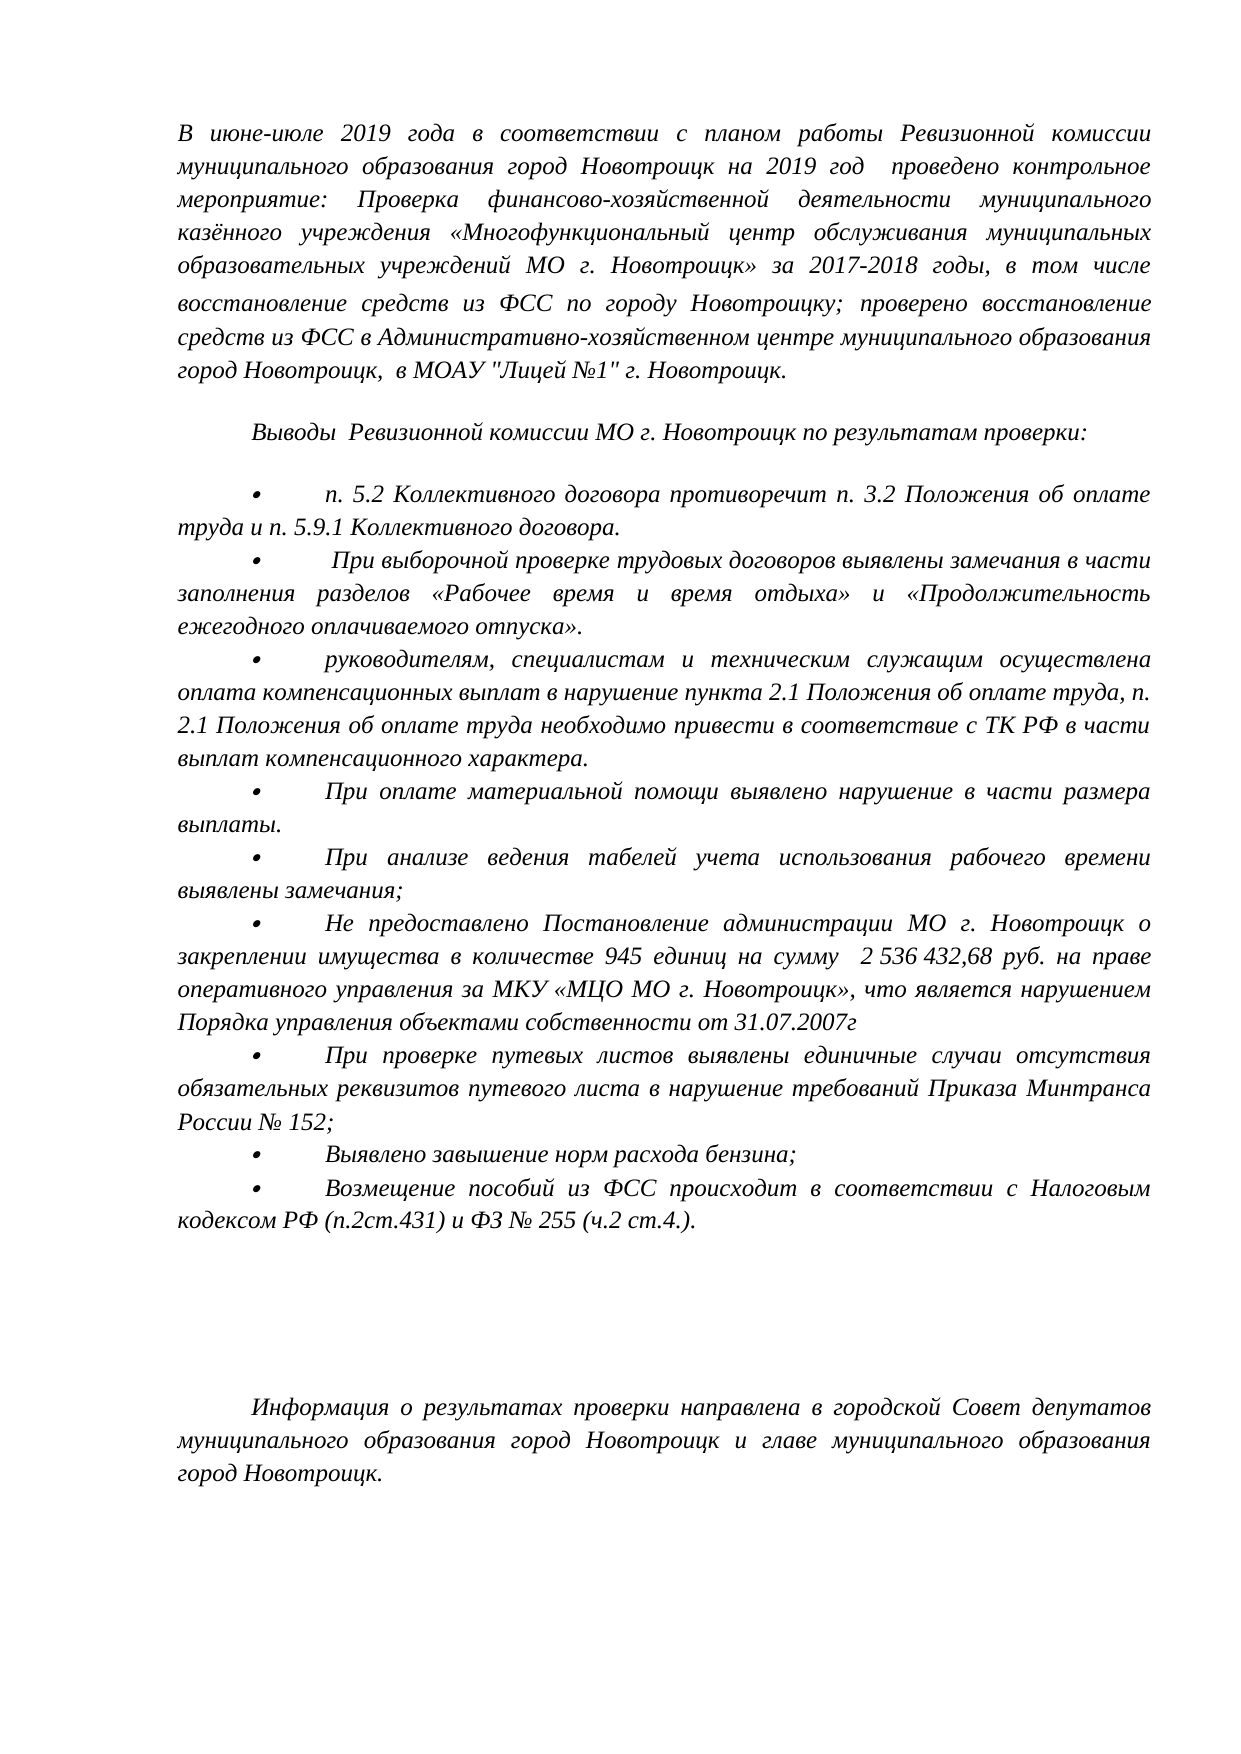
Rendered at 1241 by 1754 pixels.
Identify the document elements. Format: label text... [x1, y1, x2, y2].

text В июне-июле 2019 года в соответствии с планом работы Ревизионной комиссии муниципального образования город Новотроицк на 2019 год проведено контрольное мероприятие: Проверка финансово-хозяйственной деятельности муниципального казённого учреждения «Многофункциональный центр обслуживания муниципальных образовательных учреждений МО г. Новотроицк» за 2017-2018 годы, в том числе восстановление средств из ФСС по городу Новотроицку; проверено восстановление средств из ФСС в Административно-хозяйственном центре муниципального образования город Новотроицк, в МОАУ "Лицей №1" г. Новотроицк. [177, 118, 1152, 383]
list Выявлено завышение норм расхода бензина; [177, 1139, 1152, 1168]
list При проверке путевых листов выявлены единичные случаи отсутствия обязательных реквизитов путевого листа в нарушение требований Приказа Минтранса России № 152; [177, 1041, 1152, 1135]
list п. 5.2 Коллективного договора противоречит п. 3.2 Положения об оплате труда и п. 5.9.1 Коллективного договора. [177, 479, 1152, 541]
text Информация о результатах проверки направлена в городской Совет депутатов муниципального образования город Новотроицк и главе муниципального образования город Новотроицк. [177, 1392, 1152, 1487]
list Не предоставлено Постановление администрации МО г. Новотроицк о закреплении имущества в количестве 945 единиц на сумму 2 536 432,68 руб. на праве оперативного управления за МКУ «МЦО МО г. Новотроицк», что является нарушением Порядка управления объектами собственности от 31.07.2007г [177, 908, 1152, 1036]
list руководителям, специалистам и техническим служащим осуществлена оплата компенсационных выплат в нарушение пункта 2.1 Положения об оплате труда, п. 2.1 Положения об оплате труда необходимо привести в соответствие с ТК РФ в части выплат компенсационного характера. [177, 644, 1152, 772]
list Возмещение пособий из ФСС происходит в соответствии с Налоговым кодексом РФ (п.2ст.431) и ФЗ № 255 (ч.2 ст.4.). [177, 1173, 1152, 1234]
list При анализе ведения табелей учета использования рабочего времени выявлены замечания; [177, 842, 1152, 904]
list При оплате материальной помощи выявлено нарушение в части размера выплаты. [177, 776, 1152, 838]
list При выборочной проверке трудовых договоров выявлены замечания в части заполнения разделов «Рабочее время и время отдыха» и «Продолжительность ежегодного оплачиваемого отпуска». [177, 545, 1152, 640]
text Выводы Ревизионной комиссии МО г. Новотроицк по результатам проверки: [177, 417, 1152, 446]
